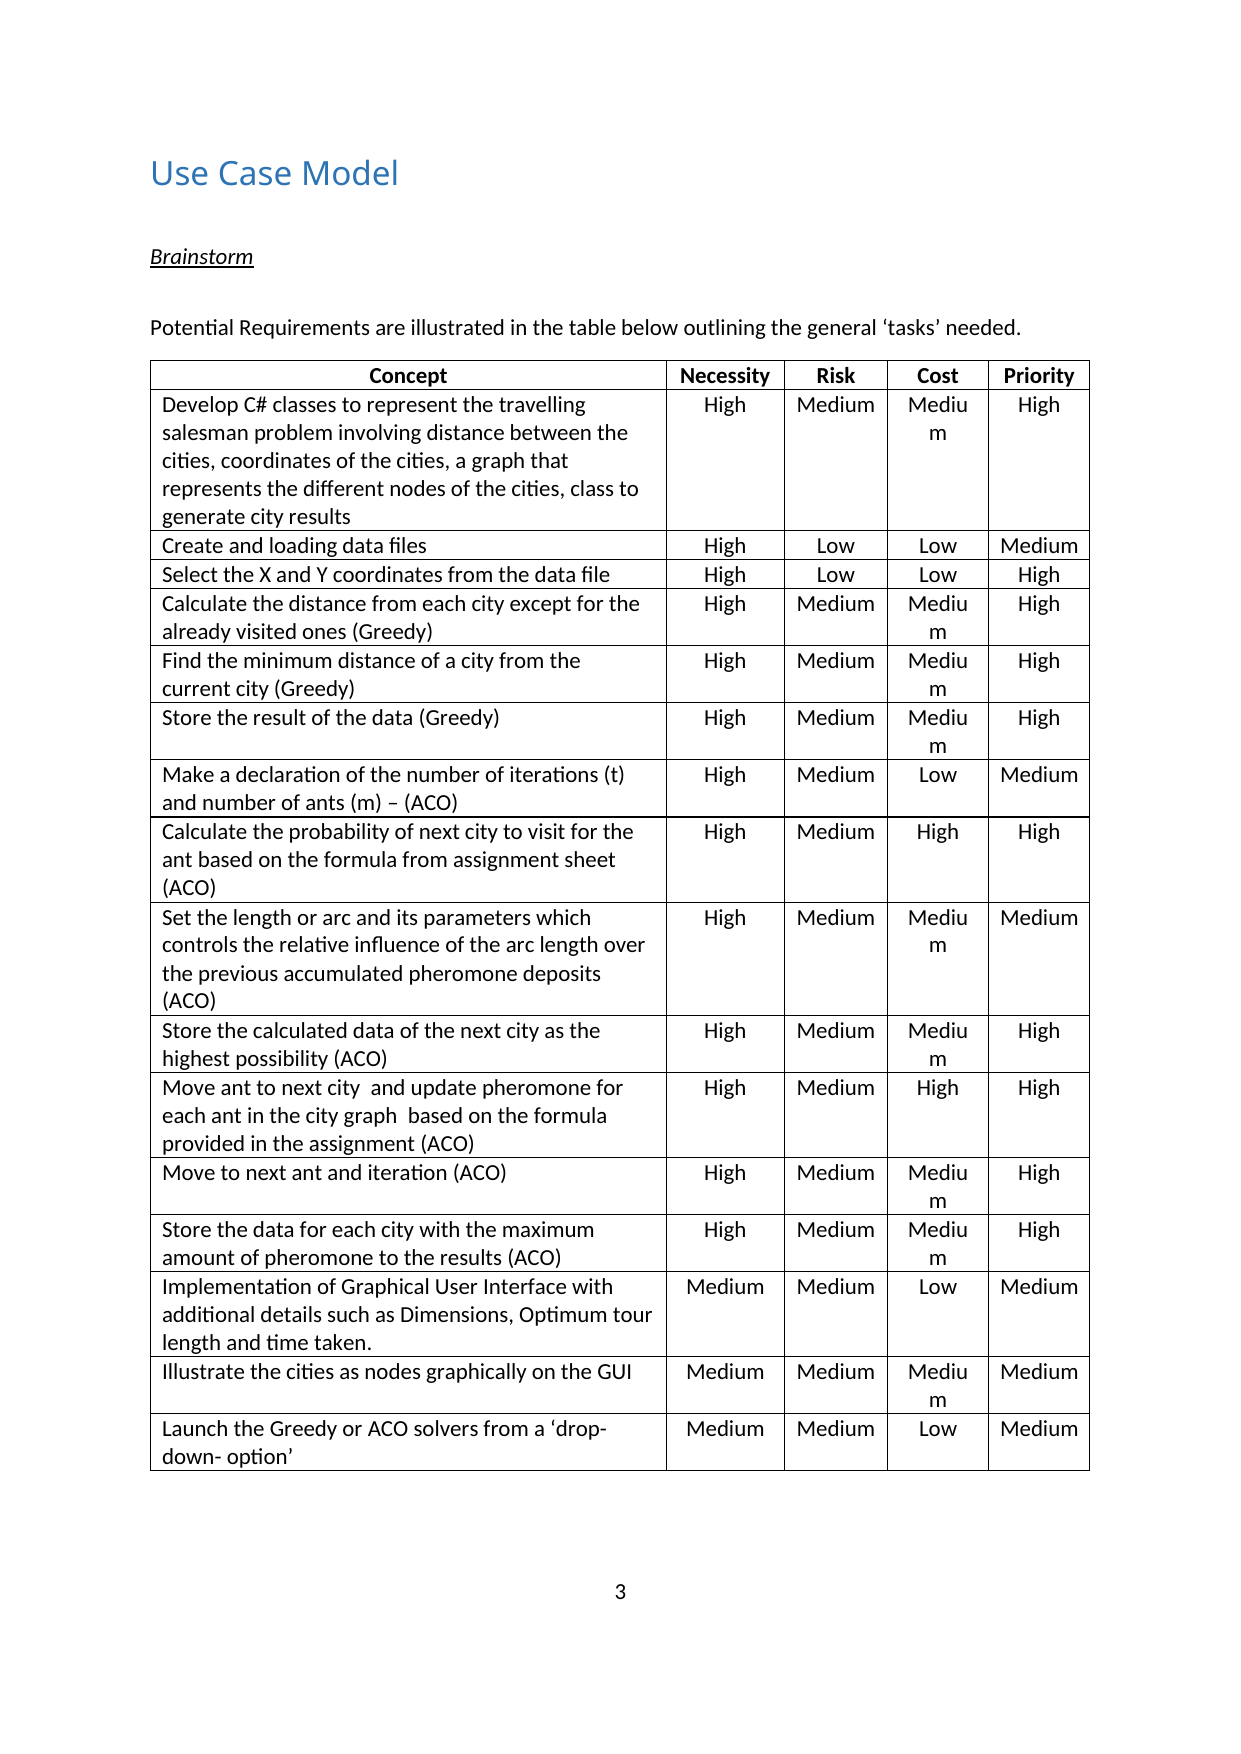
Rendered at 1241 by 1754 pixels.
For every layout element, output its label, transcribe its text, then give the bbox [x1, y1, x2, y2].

table_cell Medium [888, 1016, 988, 1072]
table_cell Medium [888, 1357, 988, 1413]
table_cell High [989, 1073, 1089, 1157]
table_cell High [667, 560, 784, 588]
table_cell Move ant to next city and update pheromone for each ant in the city graph based on the formula provided in the assignment (ACO) [151, 1073, 666, 1157]
table_cell Medium [785, 1414, 887, 1470]
table_cell High [888, 818, 988, 902]
table_cell High [989, 1016, 1089, 1072]
table_cell Medium [888, 703, 988, 759]
table_cell High [667, 903, 784, 1015]
table_cell Medium [667, 1272, 784, 1356]
table_cell High [989, 390, 1089, 530]
table_cell High [667, 1158, 784, 1214]
table_cell Set the length or arc and its parameters which controls the relative influence of the arc length over the previous accumulated pheromone deposits (ACO) [151, 903, 666, 1015]
table_cell High [989, 646, 1089, 702]
table_cell Medium [785, 760, 887, 816]
table_cell High [989, 1215, 1089, 1271]
table_cell High [667, 1073, 784, 1157]
table_header Concept [151, 361, 666, 389]
table_cell Medium [989, 903, 1089, 1015]
table_cell High [989, 703, 1089, 759]
table_cell Low [888, 1414, 988, 1470]
table_cell High [667, 589, 784, 645]
table_cell High [989, 560, 1089, 588]
table_cell High [888, 1073, 988, 1157]
table_cell Medium [888, 646, 988, 702]
table_cell Launch the Greedy or ACO solvers from a ‘drop-down- option’ [151, 1414, 666, 1470]
table_cell Medium [989, 1414, 1089, 1470]
table_cell Medium [785, 703, 887, 759]
table_header Necessity [667, 361, 784, 389]
table_cell Medium [667, 1414, 784, 1470]
table_cell Medium [888, 1215, 988, 1271]
table_cell High [667, 703, 784, 759]
table_cell Medium [989, 760, 1089, 816]
table_cell Medium [785, 1215, 887, 1271]
table_cell High [667, 760, 784, 816]
table_header Cost [888, 361, 988, 389]
table_cell Medium [785, 1016, 887, 1072]
table_cell Store the data for each city with the maximum amount of pheromone to the results (ACO) [151, 1215, 666, 1271]
table_cell Medium [785, 903, 887, 1015]
table_header Priority [989, 361, 1089, 389]
table_cell High [989, 589, 1089, 645]
table_cell Medium [785, 1357, 887, 1413]
table_cell Calculate the probability of next city to visit for the ant based on the formula from assignment sheet (ACO) [151, 818, 666, 902]
table_cell Medium [785, 818, 887, 902]
table_cell High [667, 390, 784, 530]
table_cell Low [888, 760, 988, 816]
subtitle Brainstorm [150, 203, 1090, 310]
table_cell Medium [989, 531, 1089, 559]
table_cell Medium [785, 1272, 887, 1356]
table_cell Medium [667, 1357, 784, 1413]
table_cell Medium [888, 903, 988, 1015]
table_cell Medium [888, 1158, 988, 1214]
table_cell Select the X and Y coordinates from the data file [151, 560, 666, 588]
table_cell Low [888, 1272, 988, 1356]
table_cell Medium [785, 589, 887, 645]
table_cell Medium [785, 390, 887, 530]
table_cell Low [785, 531, 887, 559]
table_cell High [667, 1215, 784, 1271]
text Potential Requirements are illustrated in the table below outlining the general ‘tasks’ needed. [150, 313, 1090, 341]
table_cell Create and loading data files [151, 531, 666, 559]
table_cell Medium [888, 390, 988, 530]
table_cell High [989, 818, 1089, 902]
table_cell High [667, 646, 784, 702]
table_cell Low [785, 560, 887, 588]
table_cell Medium [888, 589, 988, 645]
table_cell Develop C# classes to represent the travelling salesman problem involving distance between the cities, coordinates of the cities, a graph that represents the different nodes of the cities, class to generate city results [151, 390, 666, 530]
table_cell Implementation of Graphical User Interface with additional details such as Dimensions, Optimum tour length and time taken. [151, 1272, 666, 1356]
table_cell High [989, 1158, 1089, 1214]
table_cell Store the result of the data (Greedy) [151, 703, 666, 759]
table_cell Store the calculated data of the next city as the highest possibility (ACO) [151, 1016, 666, 1072]
table_cell Calculate the distance from each city except for the already visited ones (Greedy) [151, 589, 666, 645]
table_cell Low [888, 560, 988, 588]
table_cell High [667, 1016, 784, 1072]
table_cell Medium [785, 1158, 887, 1214]
table_cell Find the minimum distance of a city from the current city (Greedy) [151, 646, 666, 702]
table_header Risk [785, 361, 887, 389]
table_cell Make a declaration of the number of iterations (t) and number of ants (m) – (ACO) [151, 760, 666, 816]
table_cell High [667, 818, 784, 902]
table_cell Move to next ant and iteration (ACO) [151, 1158, 666, 1214]
subtitle Use Case Model [150, 150, 1090, 195]
table_cell Illustrate the cities as nodes graphically on the GUI [151, 1357, 666, 1413]
table_cell Low [888, 531, 988, 559]
table_cell Medium [785, 646, 887, 702]
table_cell Medium [785, 1073, 887, 1157]
table_cell Medium [989, 1272, 1089, 1356]
table_cell Medium [989, 1357, 1089, 1413]
table_cell High [667, 531, 784, 559]
